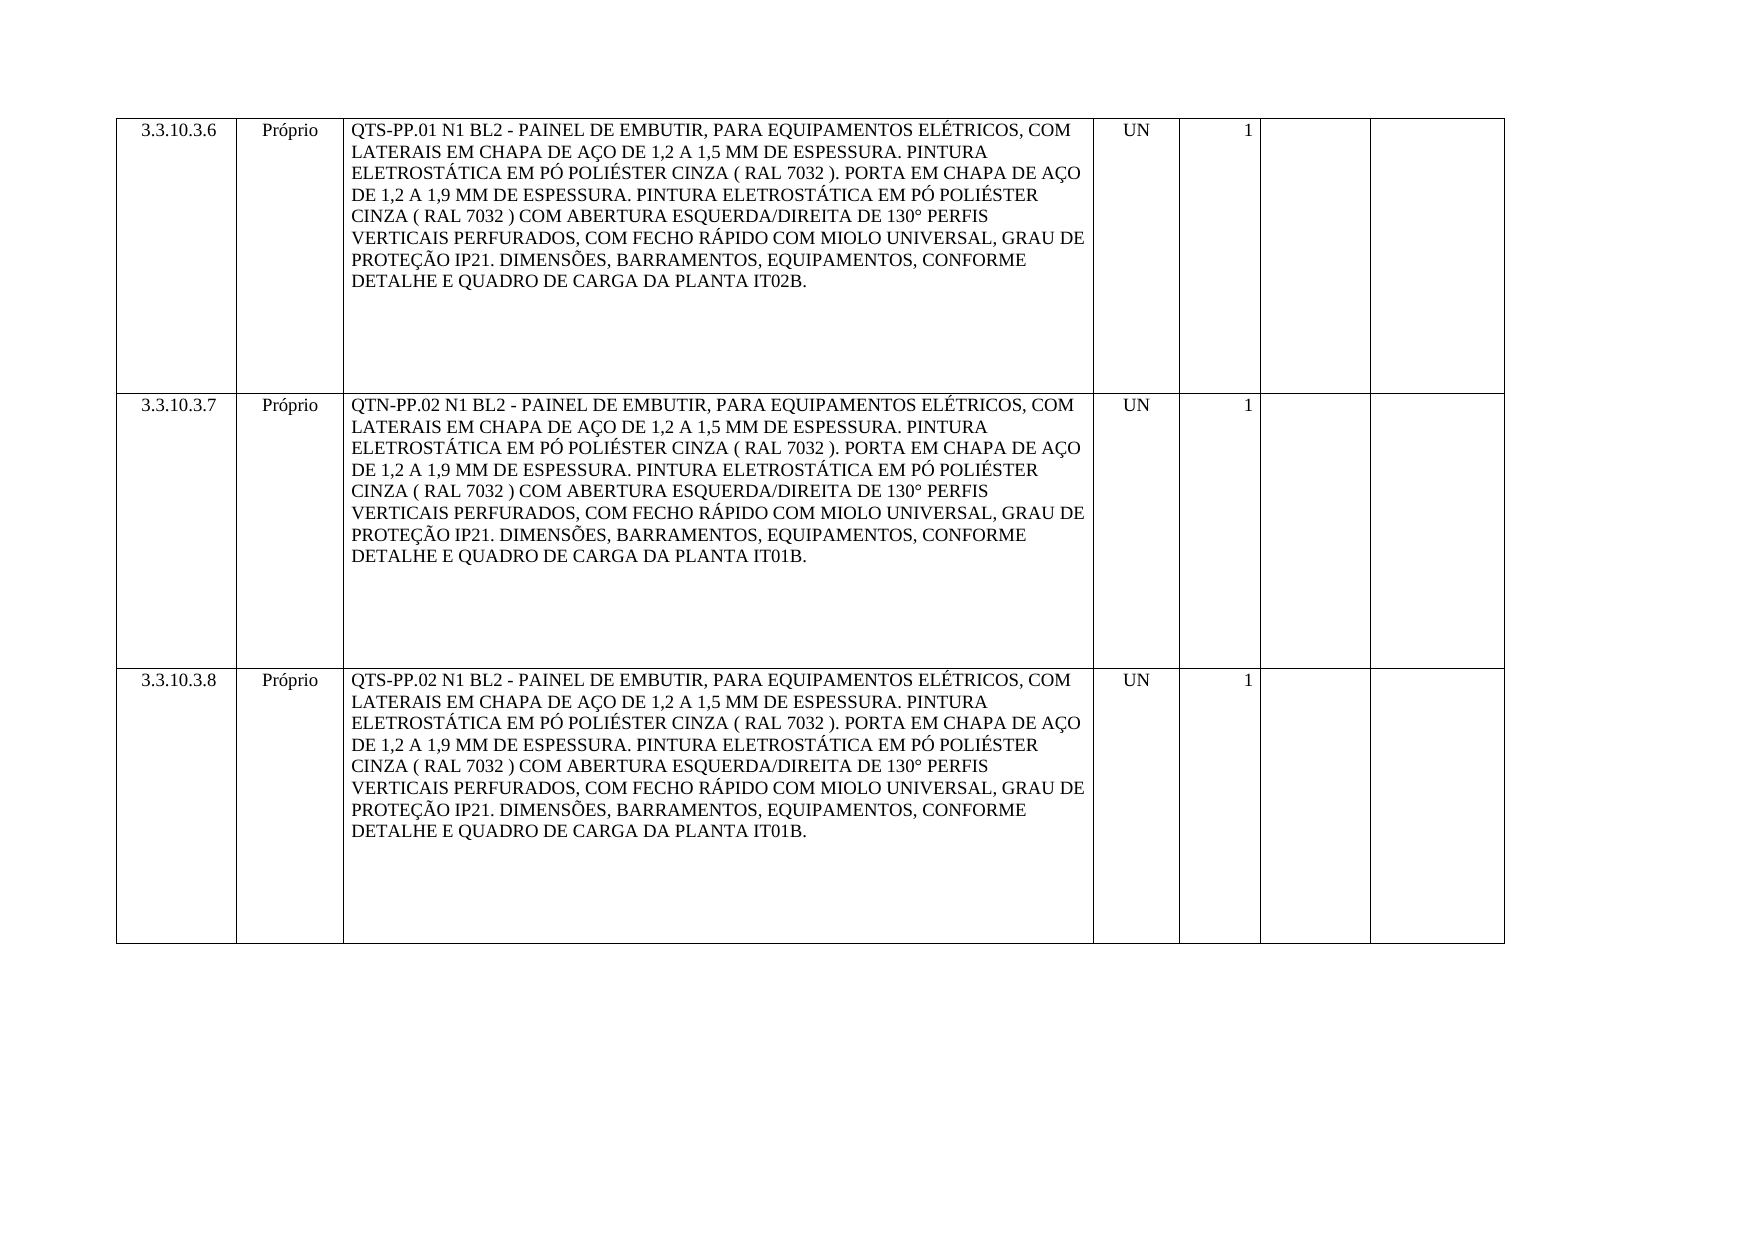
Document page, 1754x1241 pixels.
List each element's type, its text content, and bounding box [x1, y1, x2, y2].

table_cell UN [1094, 669, 1179, 943]
table_cell [1371, 394, 1504, 668]
table_cell QTS-PP.02 N1 BL2 - PAINEL DE EMBUTIR, PARA EQUIPAMENTOS ELÉTRICOS, COM LATERAIS EM CHAPA DE AÇO DE 1,2 A 1,5 MM DE ESPESSURA. PINTURA ELETROSTÁTICA EM PÓ POLIÉSTER CINZA ( RAL 7032 ). PORTA EM CHAPA DE AÇO DE 1,2 A 1,9 MM DE ESPESSURA. PINTURA ELETROSTÁTICA EM PÓ POLIÉSTER CINZA ( RAL 7032 ) COM ABERTURA ESQUERDA/DIREITA DE 130° PERFIS VERTICAIS PERFURADOS, COM FECHO RÁPIDO COM MIOLO UNIVERSAL, GRAU DE PROTEÇÃO IP21. DIMENSÕES, BARRAMENTOS, EQUIPAMENTOS, CONFORME DETALHE E QUADRO DE CARGA DA PLANTA IT01B. [344, 669, 1093, 943]
table_cell 3.3.10.3.8 [117, 669, 236, 943]
table_cell 1 [1180, 669, 1260, 943]
table_cell UN [1094, 119, 1179, 393]
table_cell Próprio [237, 669, 343, 943]
table_cell 3.3.10.3.6 [117, 119, 236, 393]
table_cell [1371, 119, 1504, 393]
table_cell [1261, 119, 1370, 393]
table_cell QTN-PP.02 N1 BL2 - PAINEL DE EMBUTIR, PARA EQUIPAMENTOS ELÉTRICOS, COM LATERAIS EM CHAPA DE AÇO DE 1,2 A 1,5 MM DE ESPESSURA. PINTURA ELETROSTÁTICA EM PÓ POLIÉSTER CINZA ( RAL 7032 ). PORTA EM CHAPA DE AÇO DE 1,2 A 1,9 MM DE ESPESSURA. PINTURA ELETROSTÁTICA EM PÓ POLIÉSTER CINZA ( RAL 7032 ) COM ABERTURA ESQUERDA/DIREITA DE 130° PERFIS VERTICAIS PERFURADOS, COM FECHO RÁPIDO COM MIOLO UNIVERSAL, GRAU DE PROTEÇÃO IP21. DIMENSÕES, BARRAMENTOS, EQUIPAMENTOS, CONFORME DETALHE E QUADRO DE CARGA DA PLANTA IT01B. [344, 394, 1093, 668]
table_cell UN [1094, 394, 1179, 668]
table_cell 3.3.10.3.7 [117, 394, 236, 668]
table_cell [1261, 394, 1370, 668]
table_cell [1261, 669, 1370, 943]
table_cell Próprio [237, 119, 343, 393]
table_cell [1371, 669, 1504, 943]
table_cell 1 [1180, 119, 1260, 393]
table_cell QTS-PP.01 N1 BL2 - PAINEL DE EMBUTIR, PARA EQUIPAMENTOS ELÉTRICOS, COM LATERAIS EM CHAPA DE AÇO DE 1,2 A 1,5 MM DE ESPESSURA. PINTURA ELETROSTÁTICA EM PÓ POLIÉSTER CINZA ( RAL 7032 ). PORTA EM CHAPA DE AÇO DE 1,2 A 1,9 MM DE ESPESSURA. PINTURA ELETROSTÁTICA EM PÓ POLIÉSTER CINZA ( RAL 7032 ) COM ABERTURA ESQUERDA/DIREITA DE 130° PERFIS VERTICAIS PERFURADOS, COM FECHO RÁPIDO COM MIOLO UNIVERSAL, GRAU DE PROTEÇÃO IP21. DIMENSÕES, BARRAMENTOS, EQUIPAMENTOS, CONFORME DETALHE E QUADRO DE CARGA DA PLANTA IT02B. [344, 119, 1093, 393]
table_cell Próprio [237, 394, 343, 668]
table_cell 1 [1180, 394, 1260, 668]
